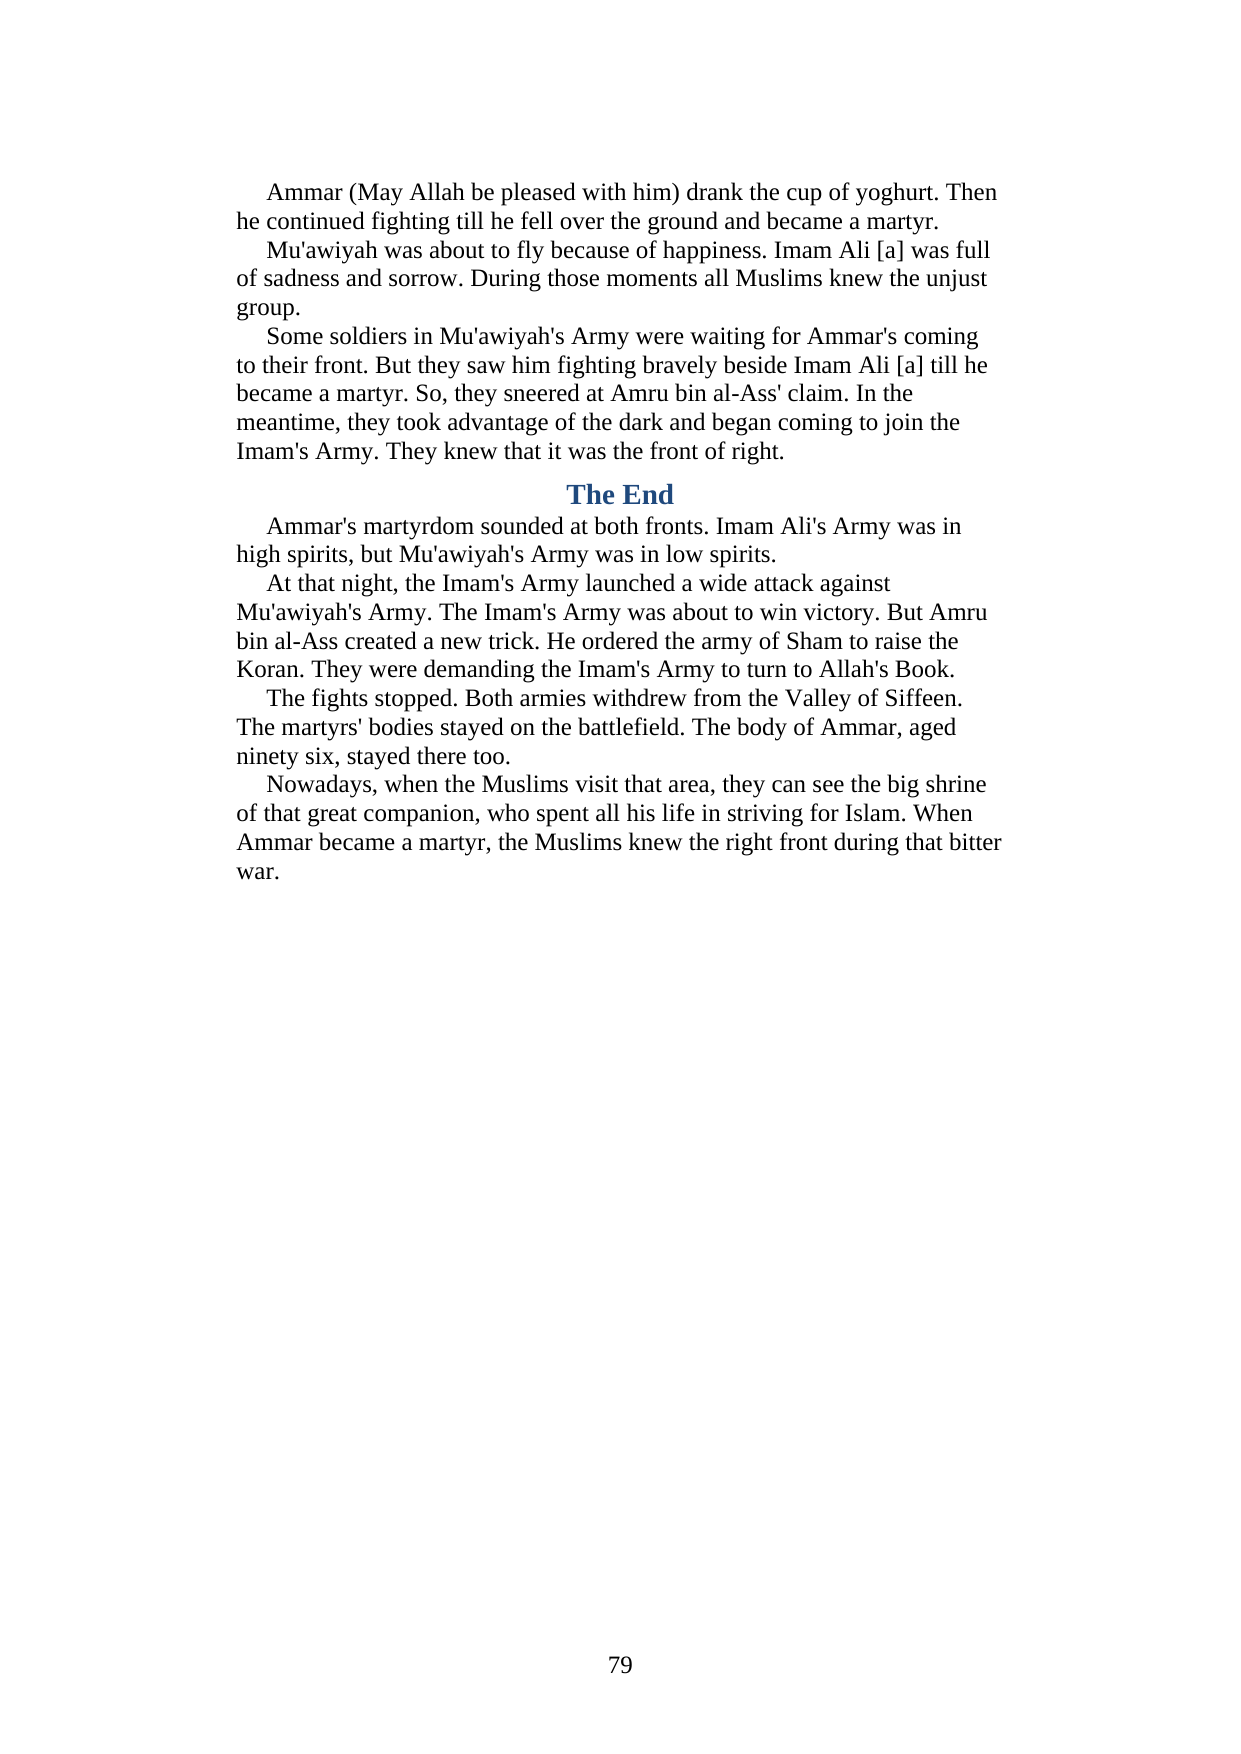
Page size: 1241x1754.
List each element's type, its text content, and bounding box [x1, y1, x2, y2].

subtitle The End [236, 477, 1004, 511]
text At that night, the Imam's Army launched a wide attack against Mu'awiyah's Army. The Imam's Army was about to win victory. But Amru bin al-Ass created a new trick. He ordered the army of Sham to raise the Koran. They were demanding the Imam's Army to turn to Allah's Book. [236, 568, 1004, 683]
text Some soldiers in Mu'awiyah's Army were waiting for Ammar's coming to their front. But they saw him fighting bravely beside Imam Ali [a] till he became a martyr. So, they sneered at Amru bin al-Ass' claim. In the meantime, they took advantage of the dark and began coming to join the Imam's Army. They knew that it was the front of right. [236, 321, 1004, 465]
text Ammar (May Allah be pleased with him) drank the cup of yoghurt. Then he continued fighting till he fell over the ground and became a martyr. [236, 177, 1004, 235]
text The fights stopped. Both armies withdrew from the Valley of Siffeen. The martyrs' bodies stayed on the battlefield. The body of Ammar, aged ninety six, stayed there too. [236, 683, 1004, 769]
text Ammar's martyrdom sounded at both fronts. Imam Ali's Army was in high spirits, but Mu'awiyah's Army was in low spirits. [236, 511, 1004, 568]
text Nowadays, when the Muslims visit that area, they can see the big shrine of that great companion, who spent all his life in striving for Islam. When Ammar became a martyr, the Muslims knew the right front during that bitter war. [236, 769, 1004, 884]
text Mu'awiyah was about to fly because of happiness. Imam Ali [a] was full of sadness and sorrow. During those moments all Muslims knew the unjust group. [236, 235, 1004, 321]
